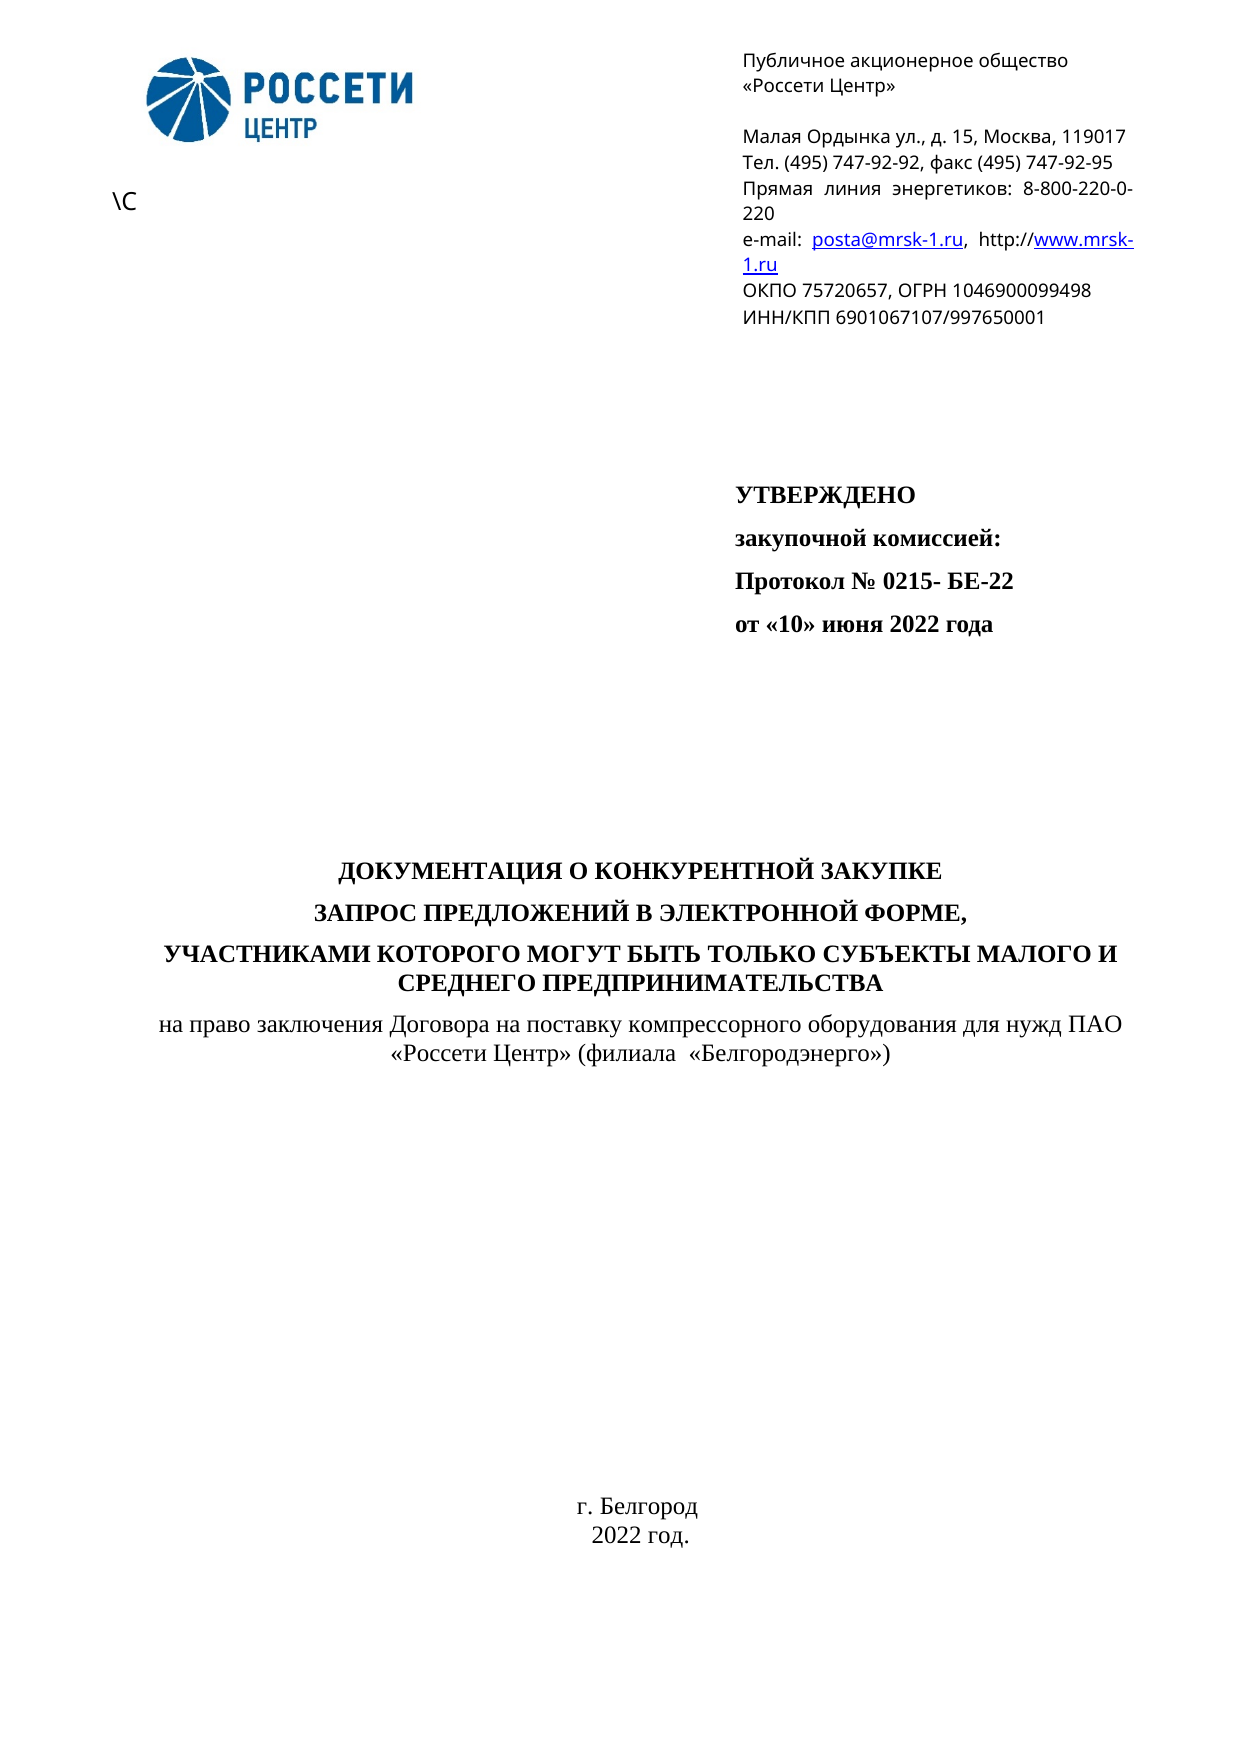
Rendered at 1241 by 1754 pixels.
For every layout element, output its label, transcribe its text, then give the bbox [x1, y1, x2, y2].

table_header Публичное акционерное общество «Россети Центр» Малая Ордынка ул., д. 15, Москва, 119017 Тел. (495) 747-92-92, факс (495) 747-92-95 Прямая линия энергетиков: 8-800-220-0-220 e-mail: posta@mrsk-1.ru, http://www.mrsk-1.ru ОКПО 75720657, ОГРН 1046900099498 ИНН/КПП 6901067107/997650001 [731, 47, 1145, 336]
text ДОКУМЕНТАЦИЯ О КОНКУРЕНТНОЙ ЗАКУПКЕ [129, 856, 1151, 885]
text УТВЕРЖДЕНО [735, 480, 1151, 509]
table_header \С [141, 47, 731, 336]
text г. Белгород 2022 год. [129, 1491, 1151, 1549]
text Протокол № 0215- БЕ-22 [735, 566, 1151, 595]
text закупочной комиссией: [735, 523, 1151, 552]
text от «10» июня 2022 года [735, 609, 1151, 638]
text УЧАСТНИКАМИ КОТОРОГО МОГУТ БЫТЬ ТОЛЬКО СУБЪЕКТЫ МАЛОГО И СРЕДНЕГО ПРЕДПРИНИМАТЕЛЬСТВА [129, 939, 1151, 996]
text на право заключения Договора на поставку компрессорного оборудования для нужд ПАО «Россети Центр» (филиала «Белгородэнерго») [129, 1009, 1151, 1066]
text ЗАПРОС ПРЕДЛОЖЕНИЙ В ЭЛЕКТРОННОЙ ФОРМЕ, [129, 898, 1151, 926]
